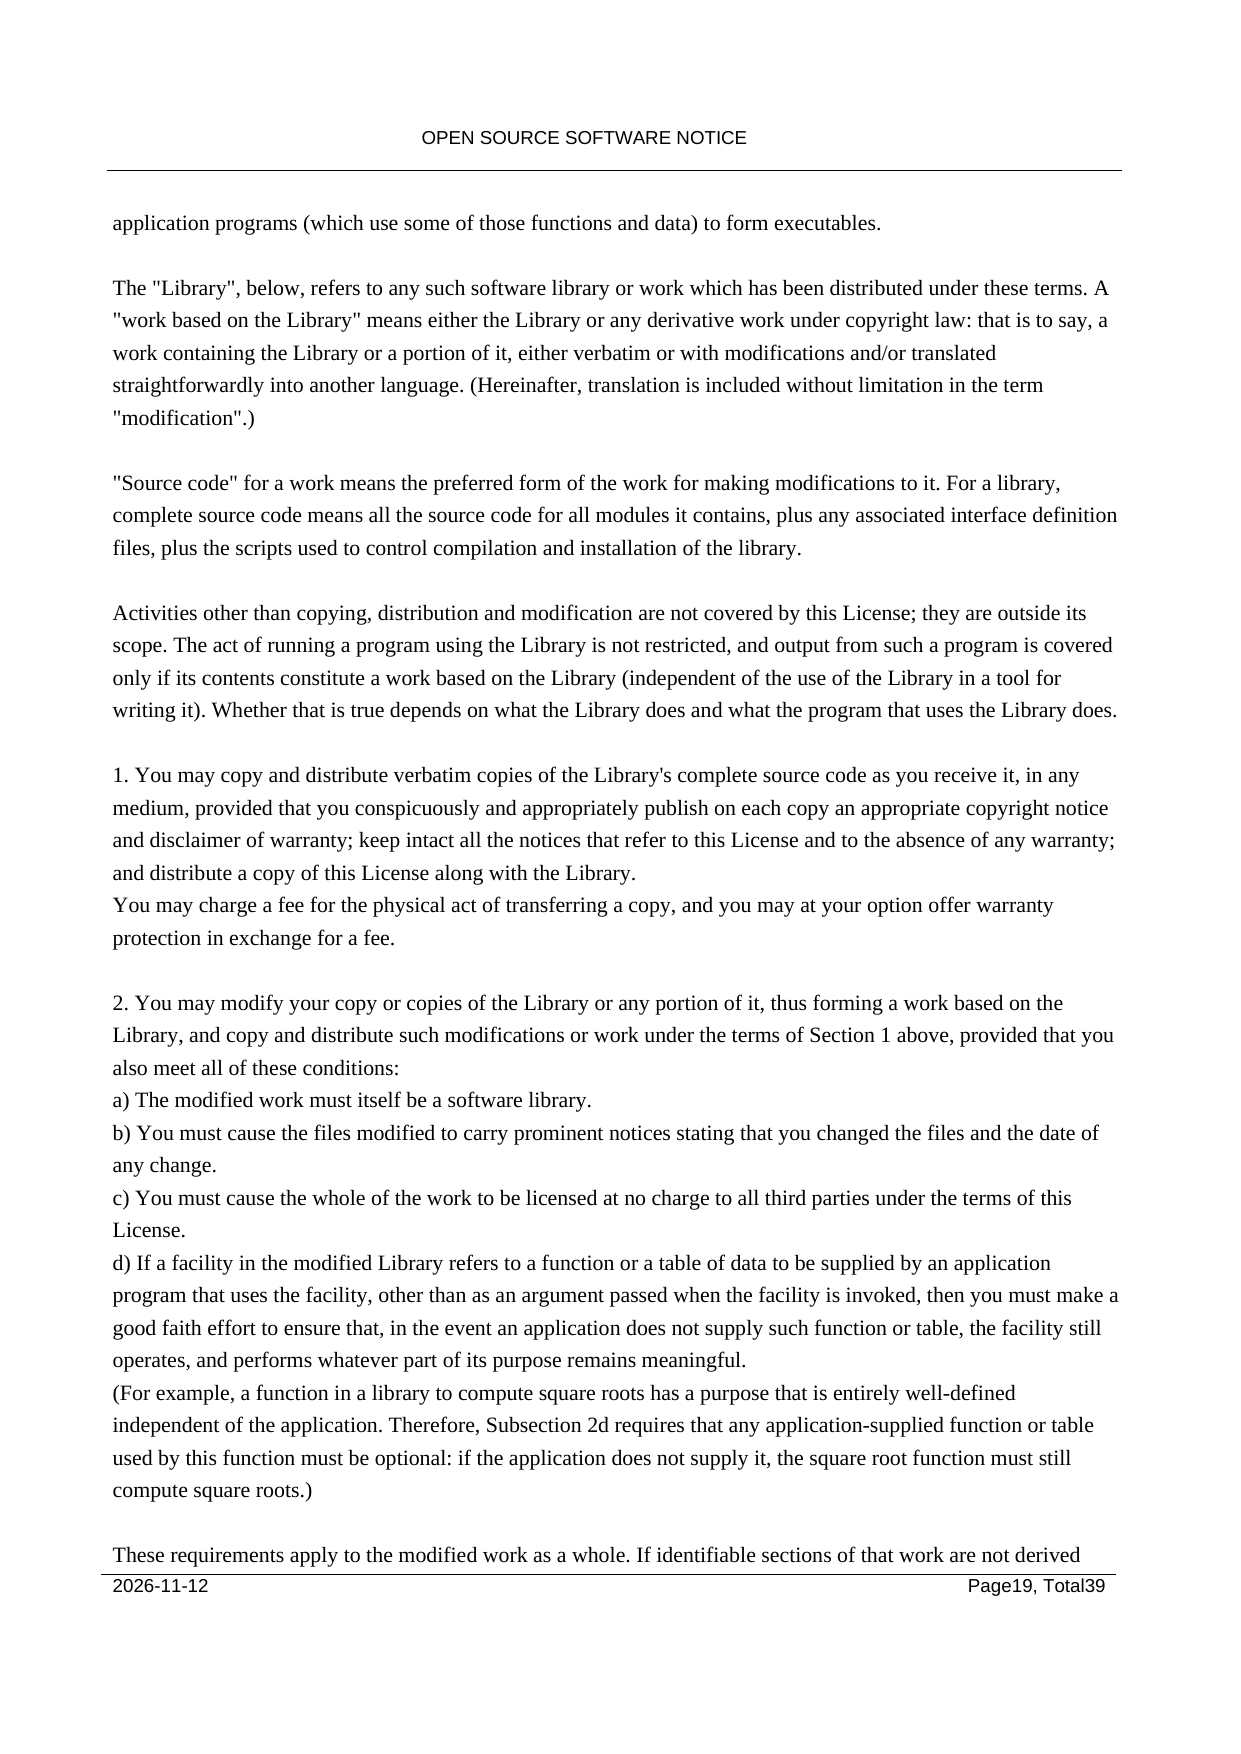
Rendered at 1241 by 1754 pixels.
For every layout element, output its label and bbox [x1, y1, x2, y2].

text [112, 206, 1128, 1571]
